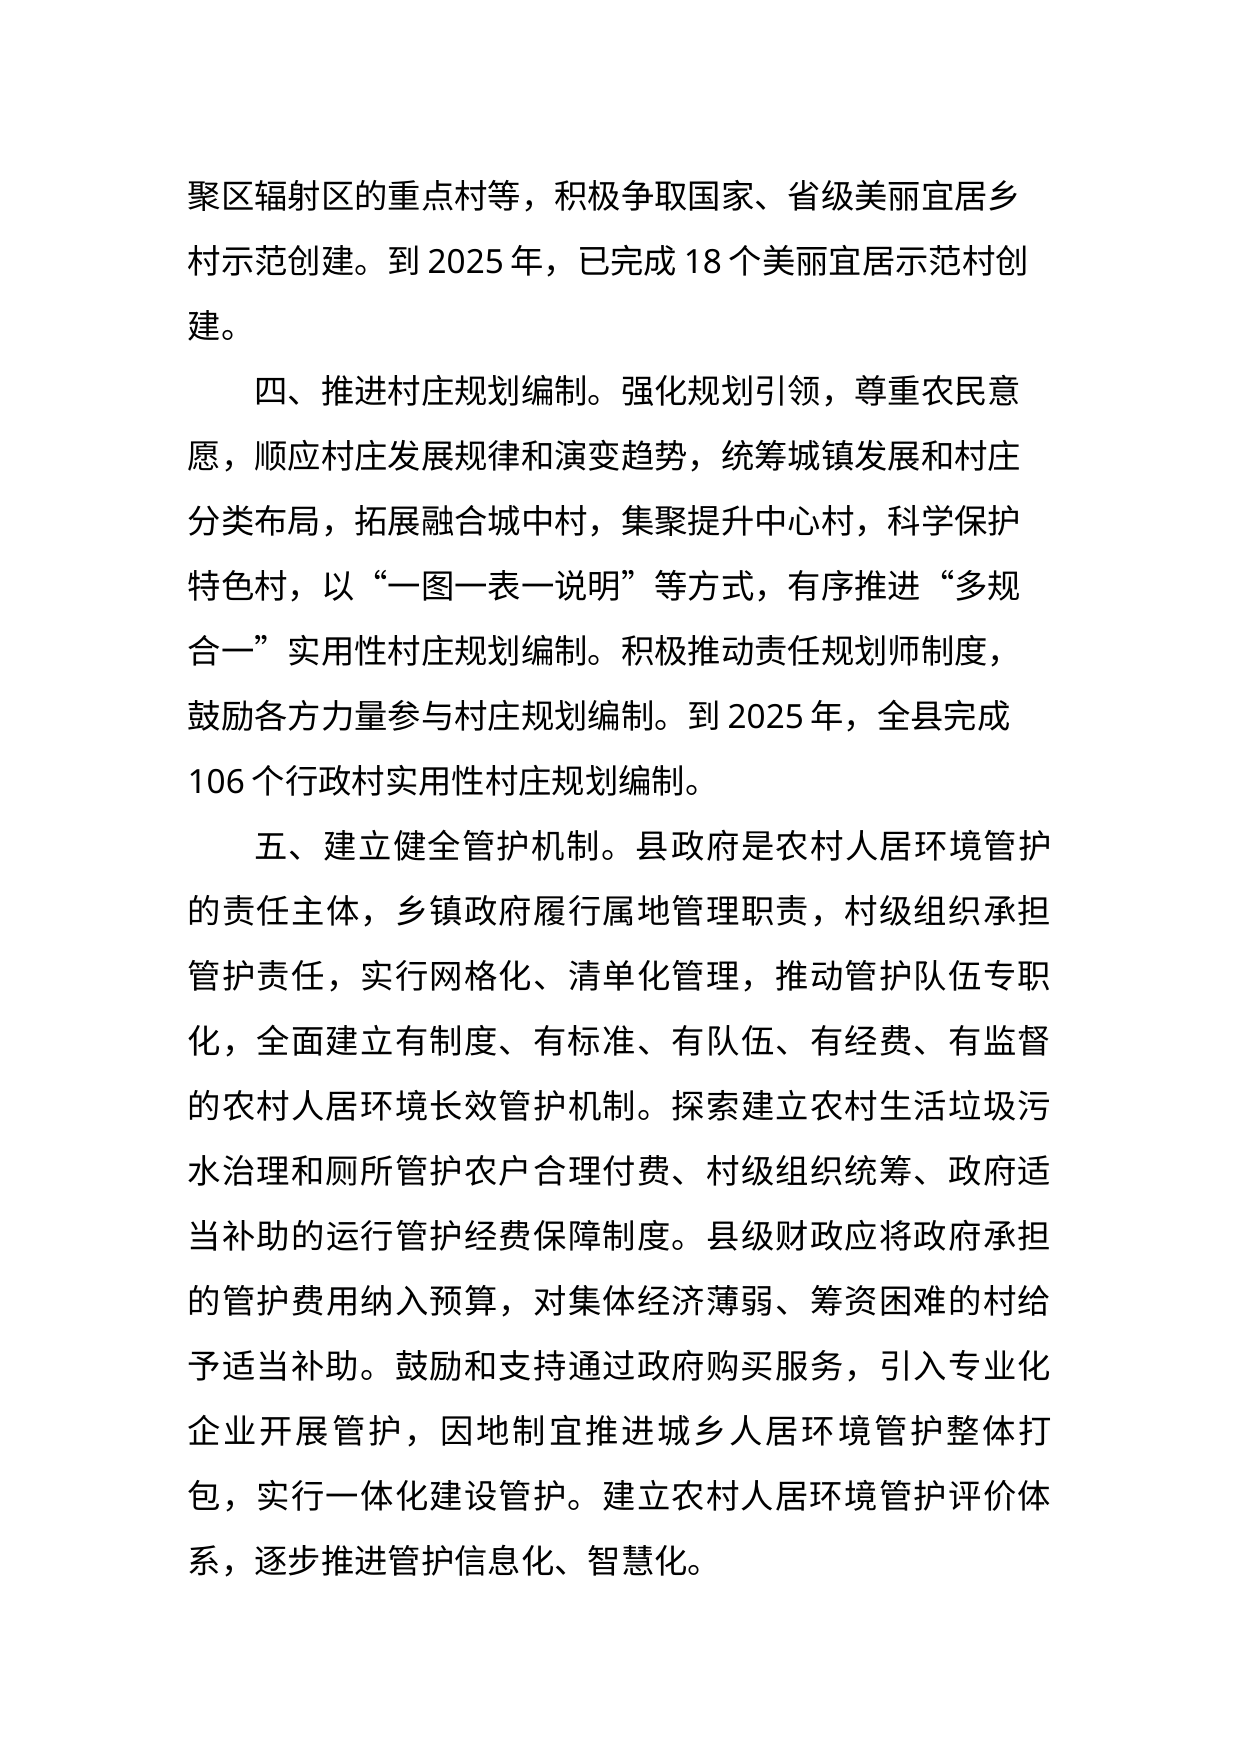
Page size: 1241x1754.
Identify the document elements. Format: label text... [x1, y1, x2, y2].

list 四、推进村庄规划编制。强化规划引领，尊重农民意愿，顺应村庄发展规律和演变趋势，统筹城镇发展和村庄分类布局，拓展融合城中村，集聚提升中心村，科学保护特色村，以“一图一表一说明”等方式，有序推进“多规合一”实用性村庄规划编制。积极推动责任规划师制度，鼓励各方力量参与村庄规划编制。到2025年，全县完成106个行政村实用性村庄规划编制。 [187, 357, 1053, 812]
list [187, 162, 1053, 357]
list 五、建立健全管护机制。县政府是农村人居环境管护的责任主体，乡镇政府履行属地管理职责，村级组织承担管护责任，实行网格化、清单化管理，推动管护队伍专职化，全面建立有制度、有标准、有队伍、有经费、有监督的农村人居环境长效管护机制。探索建立农村生活垃圾污水治理和厕所管护农户合理付费、村级组织统筹、政府适当补助的运行管护经费保障制度。县级财政应将政府承担的管护费用纳入预算，对集体经济薄弱、筹资困难的村给予适当补助。鼓励和支持通过政府购买服务，引入专业化企业开展管护，因地制宜推进城乡人居环境管护整体打包，实行一体化建设管护。建立农村人居环境管护评价体系，逐步推进管护信息化、智慧化。 [187, 812, 1053, 1592]
